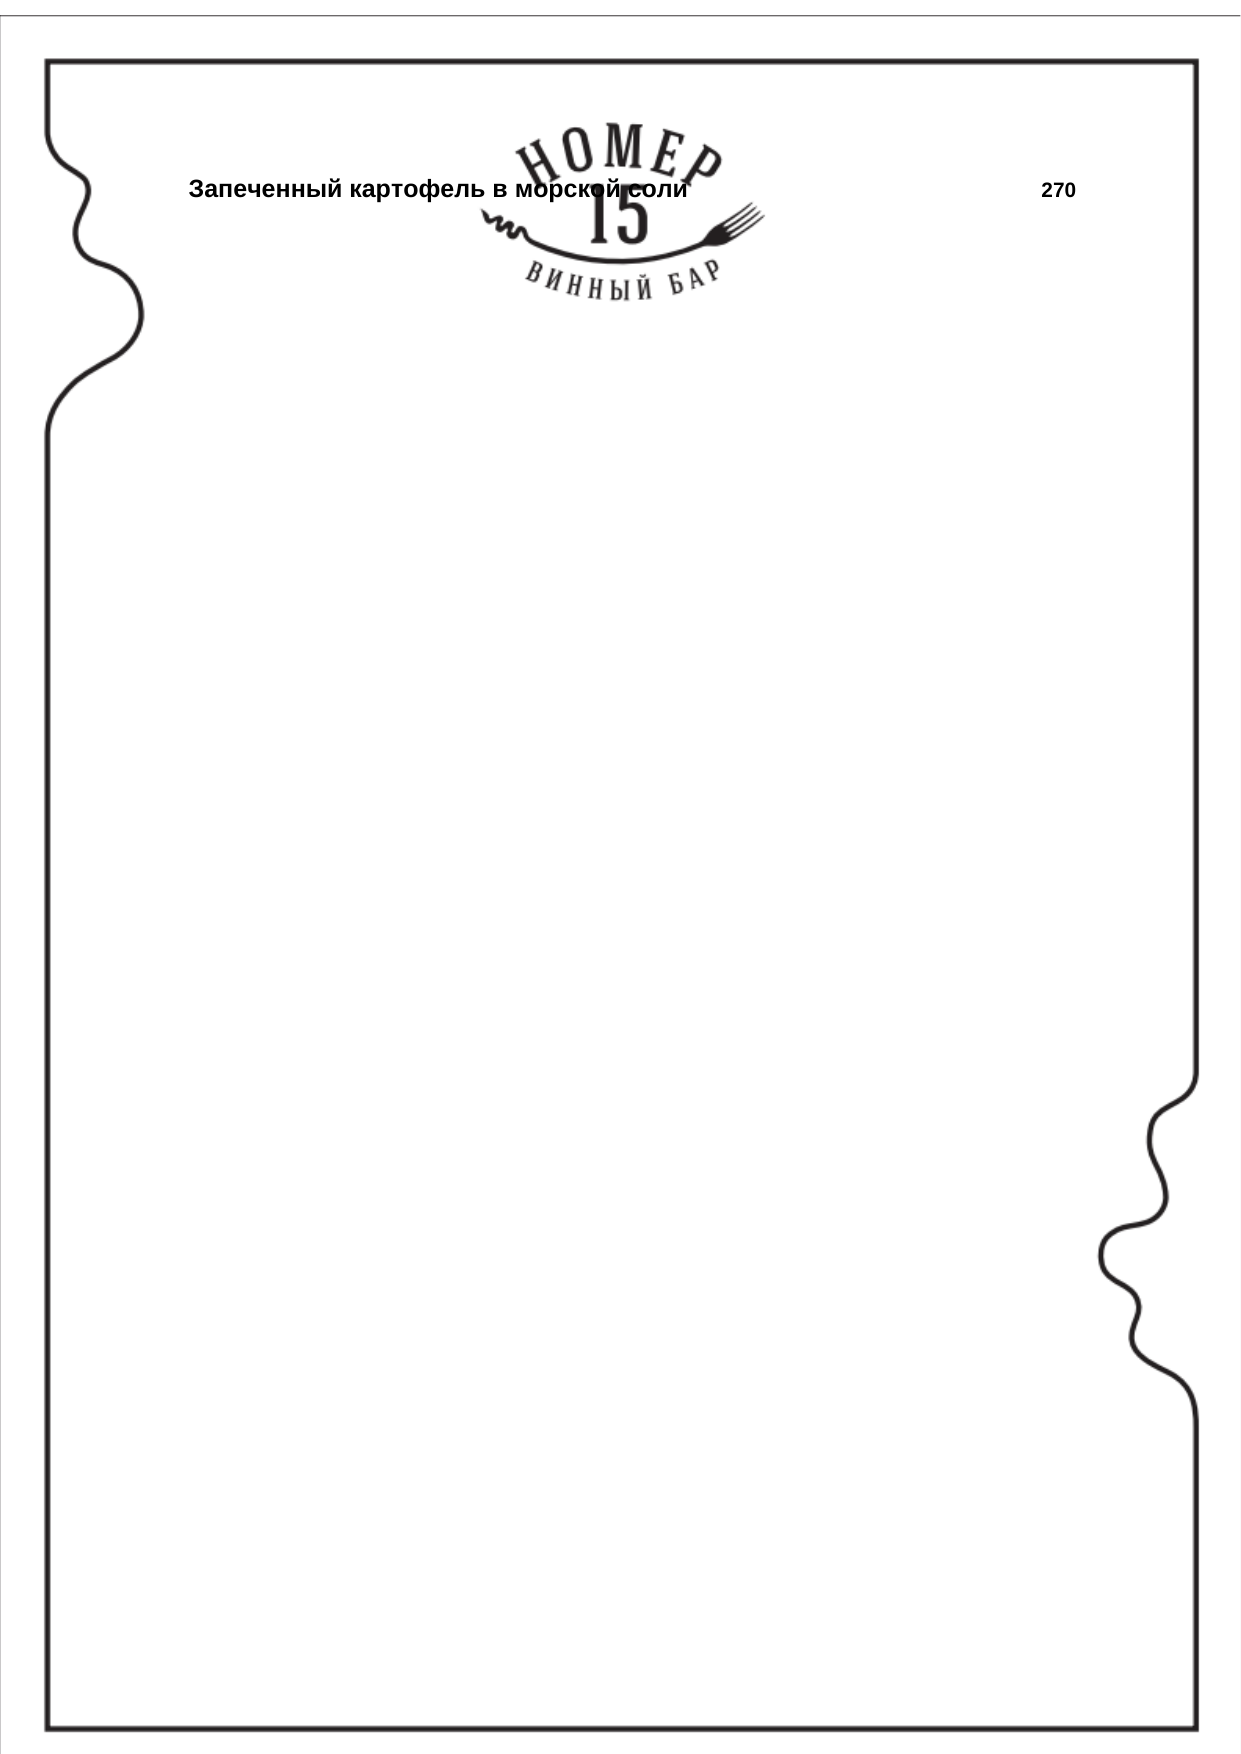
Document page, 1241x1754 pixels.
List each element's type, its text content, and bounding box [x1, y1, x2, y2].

text Запеченный картофель в морской соли 270 [112, 174, 1128, 203]
